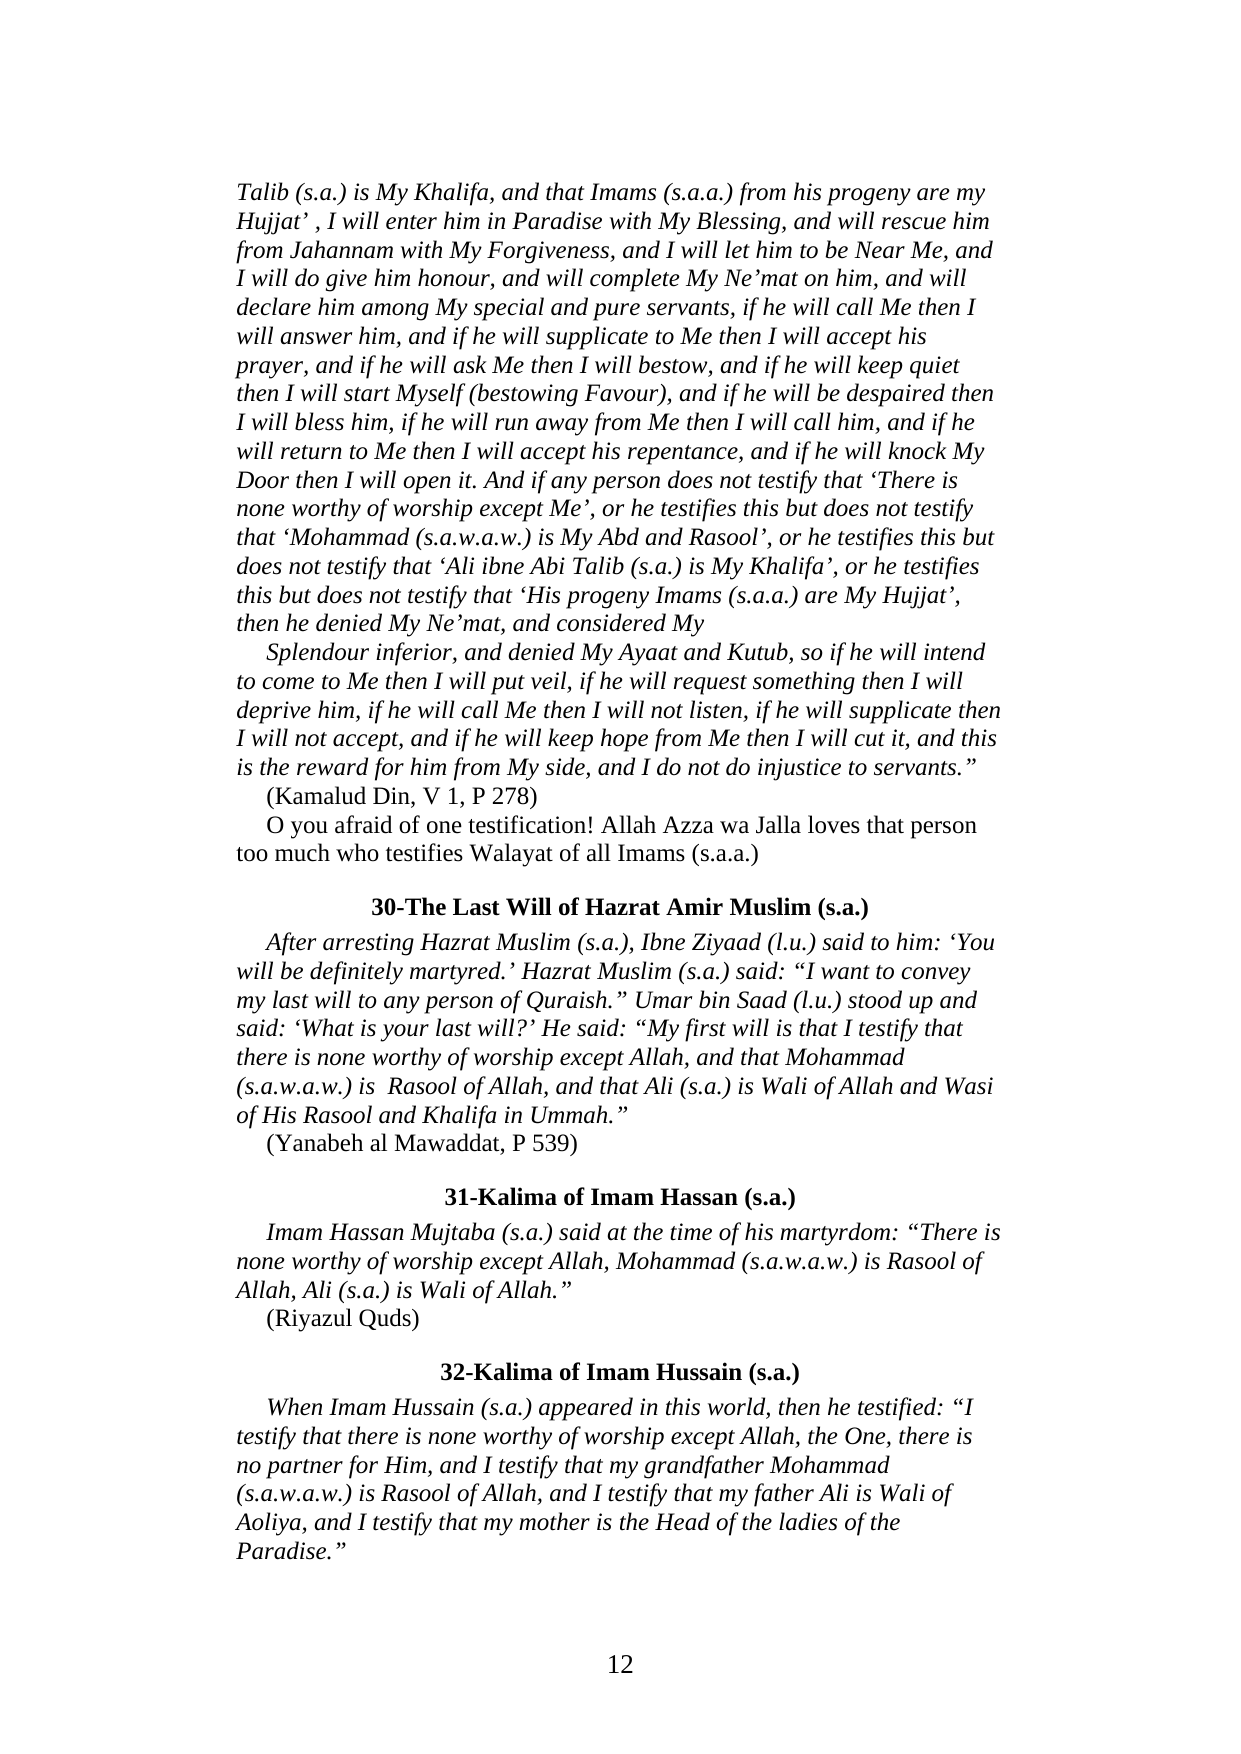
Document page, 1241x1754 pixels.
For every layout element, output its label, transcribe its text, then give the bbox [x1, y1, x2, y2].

subtitle 30-The Last Will of Hazrat Amir Muslim (s.a.) [236, 892, 1004, 921]
text Imam (s.a.) said at the time of his martyrdom: “There is none worthy of worship except Allah, (s.a.w.a.w.) is Rasool of Allah, (s.a.) is Wali of Allah.” [236, 1217, 1004, 1303]
text (Yanabeh al Mawaddat, P 539) [236, 1128, 1004, 1157]
subtitle 31-Kalima of (s.a.) [236, 1182, 1004, 1211]
text After arresting Hazrat Muslim (s.a.), (l.u.) said to him: ‘You will be definitely martyred.’ Hazrat Muslim (s.a.) said: “I want to convey my last will to any person of Quraish.” Umar bin Saad (l.u.) stood up and said: ‘What is your last will?’ He said: “My first will is that I testify that there is none worthy of worship except Allah, and that (s.a.w.a.w.) is Rasool of Allah, and that (s.a.) is Wali of Allah and Wasi of His Rasool and Khalifa in Ummah.” [236, 927, 1004, 1128]
text When Imam Hussain (s.a.) appeared in this world, then he testified: “I testify that there is none worthy of worship except Allah, the One, there is no partner for Him, and I testify that my grandfather Mohammad (s.a.w.a.w.) is Rasool of Allah, and I testify that my father Ali is Wali of Aoliya, and I testify that my mother is the Head of the ladies of the Paradise.” [236, 1392, 1004, 1565]
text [236, 177, 1004, 637]
subtitle 32-Kalima of (s.a.) [236, 1357, 1004, 1386]
text (Kamalud Din, V 1, P 278) [236, 781, 1004, 810]
text Splendour inferior, and denied My Ayaat and Kutub, so if he will intend to come to Me then I will put veil, if he will request something then I will deprive him, if he will call Me then I will not listen, if he will supplicate then I will not accept, and if he will keep hope from Me then I will cut it, and this is the reward for him from My side, and I do not do injustice to servants.” [236, 637, 1004, 781]
text O you afraid of one testification! Allah Azza wa Jalla loves that person too much who testifies Walayat of all Imams (s.a.a.) [236, 810, 1004, 867]
text () [236, 1303, 1004, 1332]
